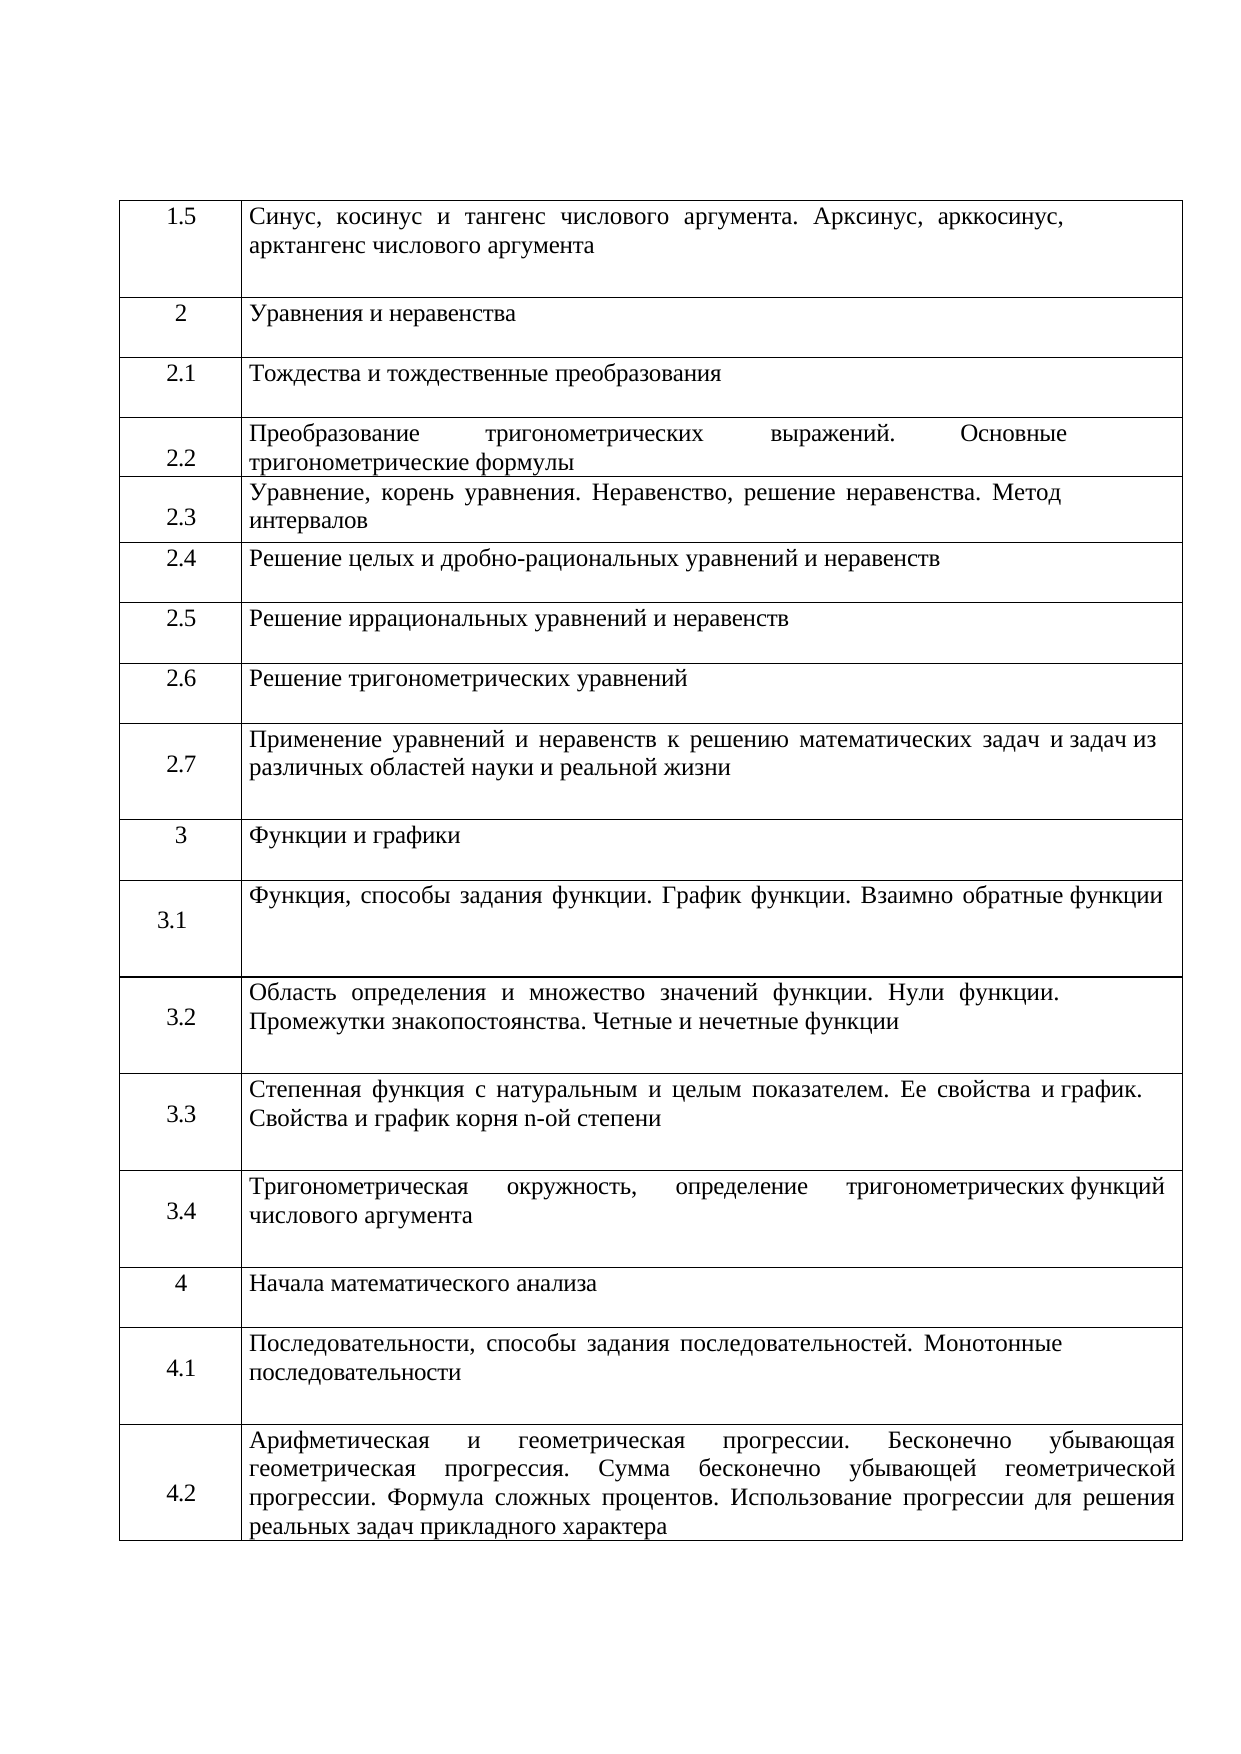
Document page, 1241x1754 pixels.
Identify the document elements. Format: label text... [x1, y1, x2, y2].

table_cell 4.1 [120, 1328, 241, 1424]
table_cell Тождества и тождественные преобразования [242, 358, 1182, 417]
table_cell Функции и графики [242, 820, 1182, 879]
table_cell 3.4 [120, 1171, 241, 1267]
table_cell Уравнения и неравенства [242, 298, 1182, 357]
table_cell 2.5 [120, 603, 241, 662]
table_cell 2 [120, 298, 241, 357]
table_cell Решение тригонометрических уравнений [242, 664, 1182, 723]
table_cell 2.4 [120, 543, 241, 602]
table_cell Арифметическая и геометрическая прогрессии. Бесконечно убывающая геометрическая прогрессия. Сумма бесконечно убывающей геометрической прогрессии. Формула сложных процентов. Использование прогрессии для решения реальных задач прикладного характера [242, 1425, 1182, 1540]
table_cell Функция, способы задания функции. График функции. Взаимно обратные функции [242, 881, 1182, 976]
table_cell 2.7 [120, 724, 241, 819]
table_cell 3.2 [120, 978, 241, 1073]
table_cell 3 [120, 820, 241, 879]
table_cell 2.2 [120, 418, 241, 476]
table_cell Синус, косинус и тангенс числового аргумента. Арксинус, арккосинус, арктангенс числового аргумента [242, 201, 1182, 297]
table_cell 2.1 [120, 358, 241, 417]
table_cell Применение уравнений и неравенств к решению математических задач и задач из различных областей науки и реальной жизни [242, 724, 1182, 819]
table_cell 4.2 [120, 1425, 241, 1540]
table_cell 3.3 [120, 1074, 241, 1170]
table_cell Область определения и множество значений функции. Нули функции. Промежутки знакопостоянства. Четные и нечетные функции [242, 978, 1182, 1073]
table_cell Преобразование тригонометрических выражений. Основные тригонометрические формулы [242, 418, 1182, 476]
table_cell Уравнение, корень уравнения. Неравенство, решение неравенства. Метод интервалов [242, 477, 1182, 542]
table_cell Последовательности, способы задания последовательностей. Монотонные последовательности [242, 1328, 1182, 1424]
table_cell 3.1 [120, 881, 241, 976]
table_cell 2.6 [120, 664, 241, 723]
table_cell Тригонометрическая окружность, определение тригонометрических функций числового аргумента [242, 1171, 1182, 1267]
table_cell Решение целых и дробно-рациональных уравнений и неравенств [242, 543, 1182, 602]
table_cell Решение иррациональных уравнений и неравенств [242, 603, 1182, 662]
table_cell 2.3 [120, 477, 241, 542]
table_cell Степенная функция с натуральным и целым показателем. Ее свойства и график. Свойства и график корня n-ой степени [242, 1074, 1182, 1170]
table_cell 4 [120, 1268, 241, 1327]
table_cell 1.5 [120, 201, 241, 297]
table_cell Начала математического анализа [242, 1268, 1182, 1327]
